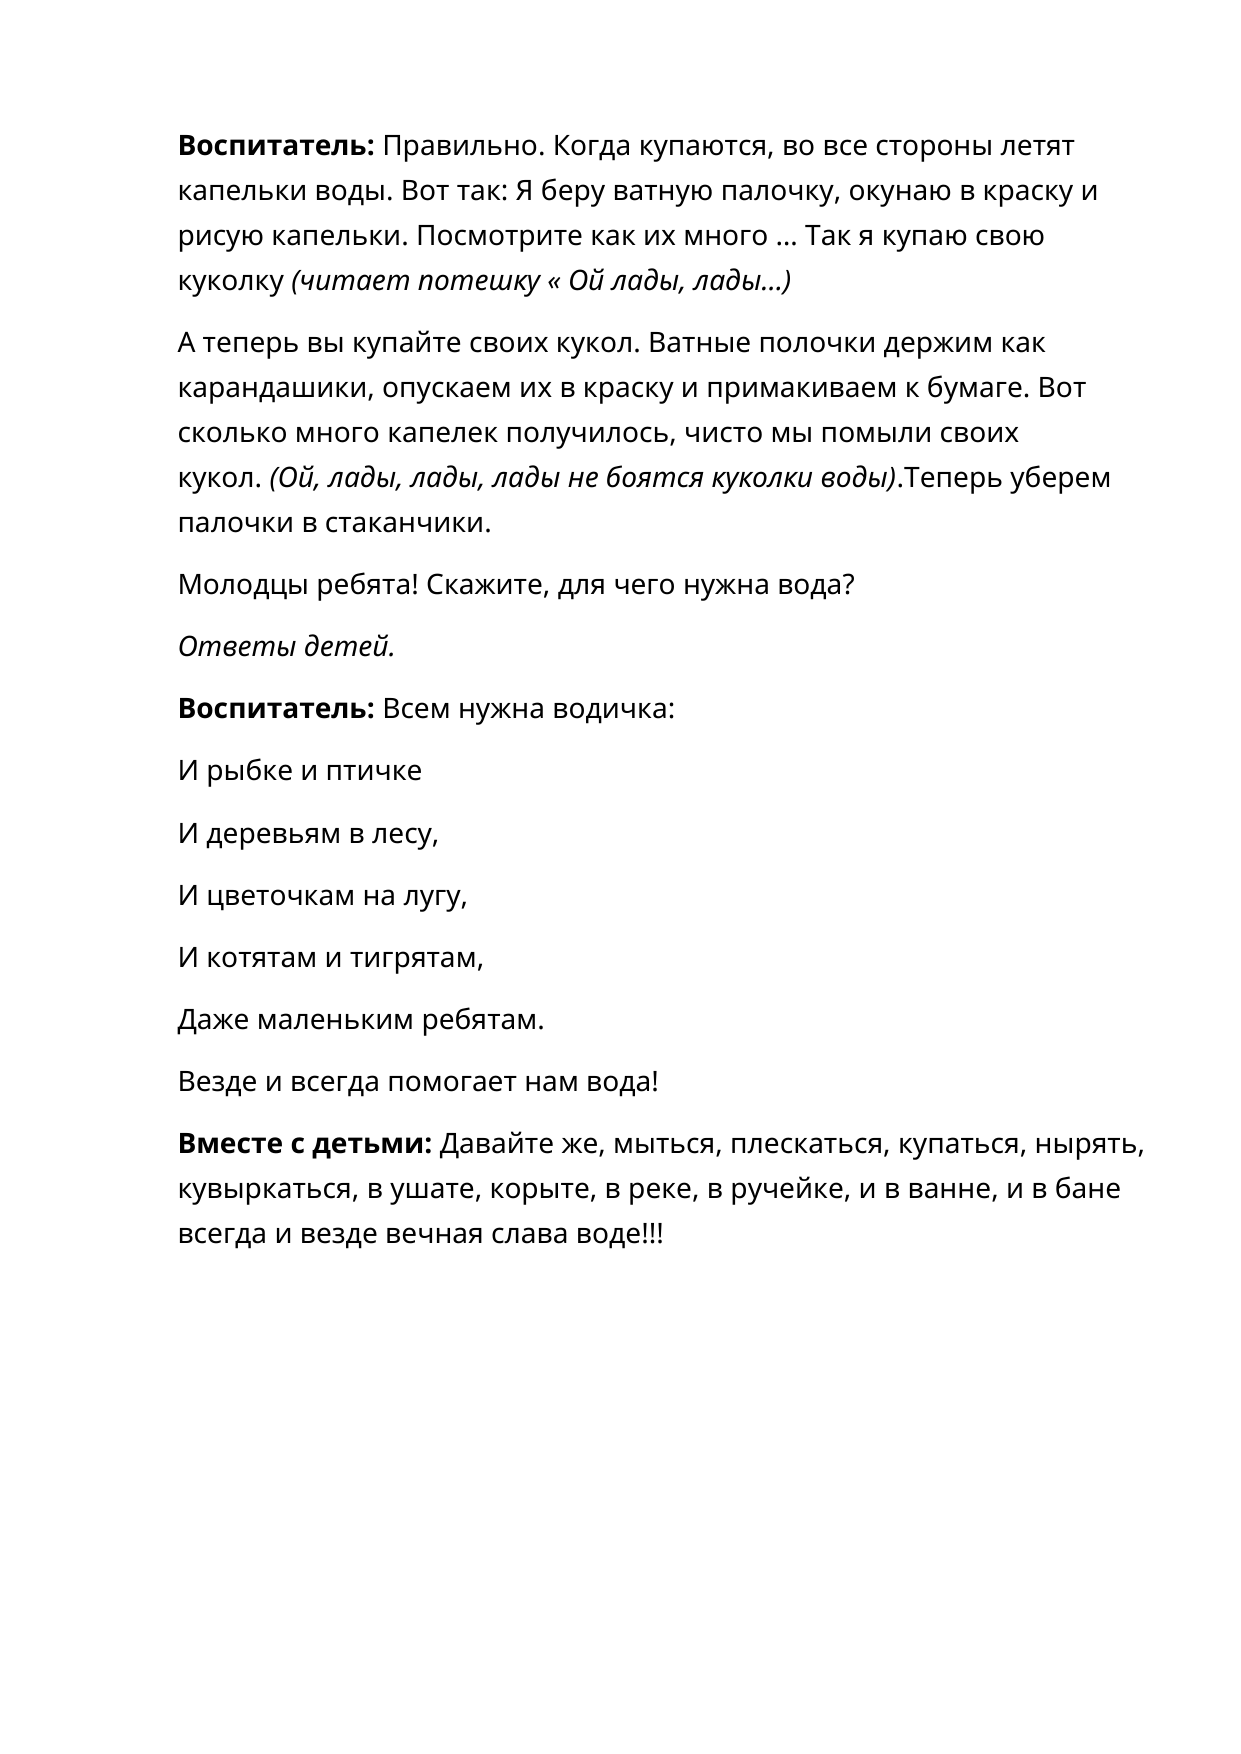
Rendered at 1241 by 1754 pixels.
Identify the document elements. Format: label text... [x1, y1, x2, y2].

text Даже маленьким ребятам. [177, 993, 1152, 1038]
text Воспитатель: Правильно. Когда купаются, во все стороны летят капельки воды. Вот так: Я беру ватную палочку, окунаю в краску и рисую капельки. Посмотрите как их много … Так я купаю свою куколку (читает потешку « Ой лады, лады…) [177, 118, 1152, 298]
text Молодцы ребята! Скажите, для чего нужна вода? [177, 557, 1152, 602]
text Воспитатель: Всем нужна водичка: [177, 682, 1152, 727]
text И рыбке и птичке [177, 744, 1152, 789]
text И котятам и тигрятам, [177, 931, 1152, 976]
text А теперь вы купайте своих кукол. Ватные полочки держим как карандашики, опускаем их в краску и примакиваем к бумаге. Вот сколько много капелек получилось, чисто мы помыли своих кукол. (Ой, лады, лады, лады не боятся куколки воды).Теперь уберем палочки в стаканчики. [177, 315, 1152, 540]
text Ответы детей. [177, 620, 1152, 665]
text И деревьям в лесу, [177, 806, 1152, 851]
text И цветочкам на лугу, [177, 868, 1152, 913]
text Везде и всегда помогает нам вода! [177, 1055, 1152, 1100]
text Вместе с детьми: Давайте же, мыться, плескаться, купаться, нырять, кувыркаться, в ушате, корыте, в реке, в ручейке, и в ванне, и в бане всегда и везде вечная слава воде!!! [177, 1117, 1152, 1252]
